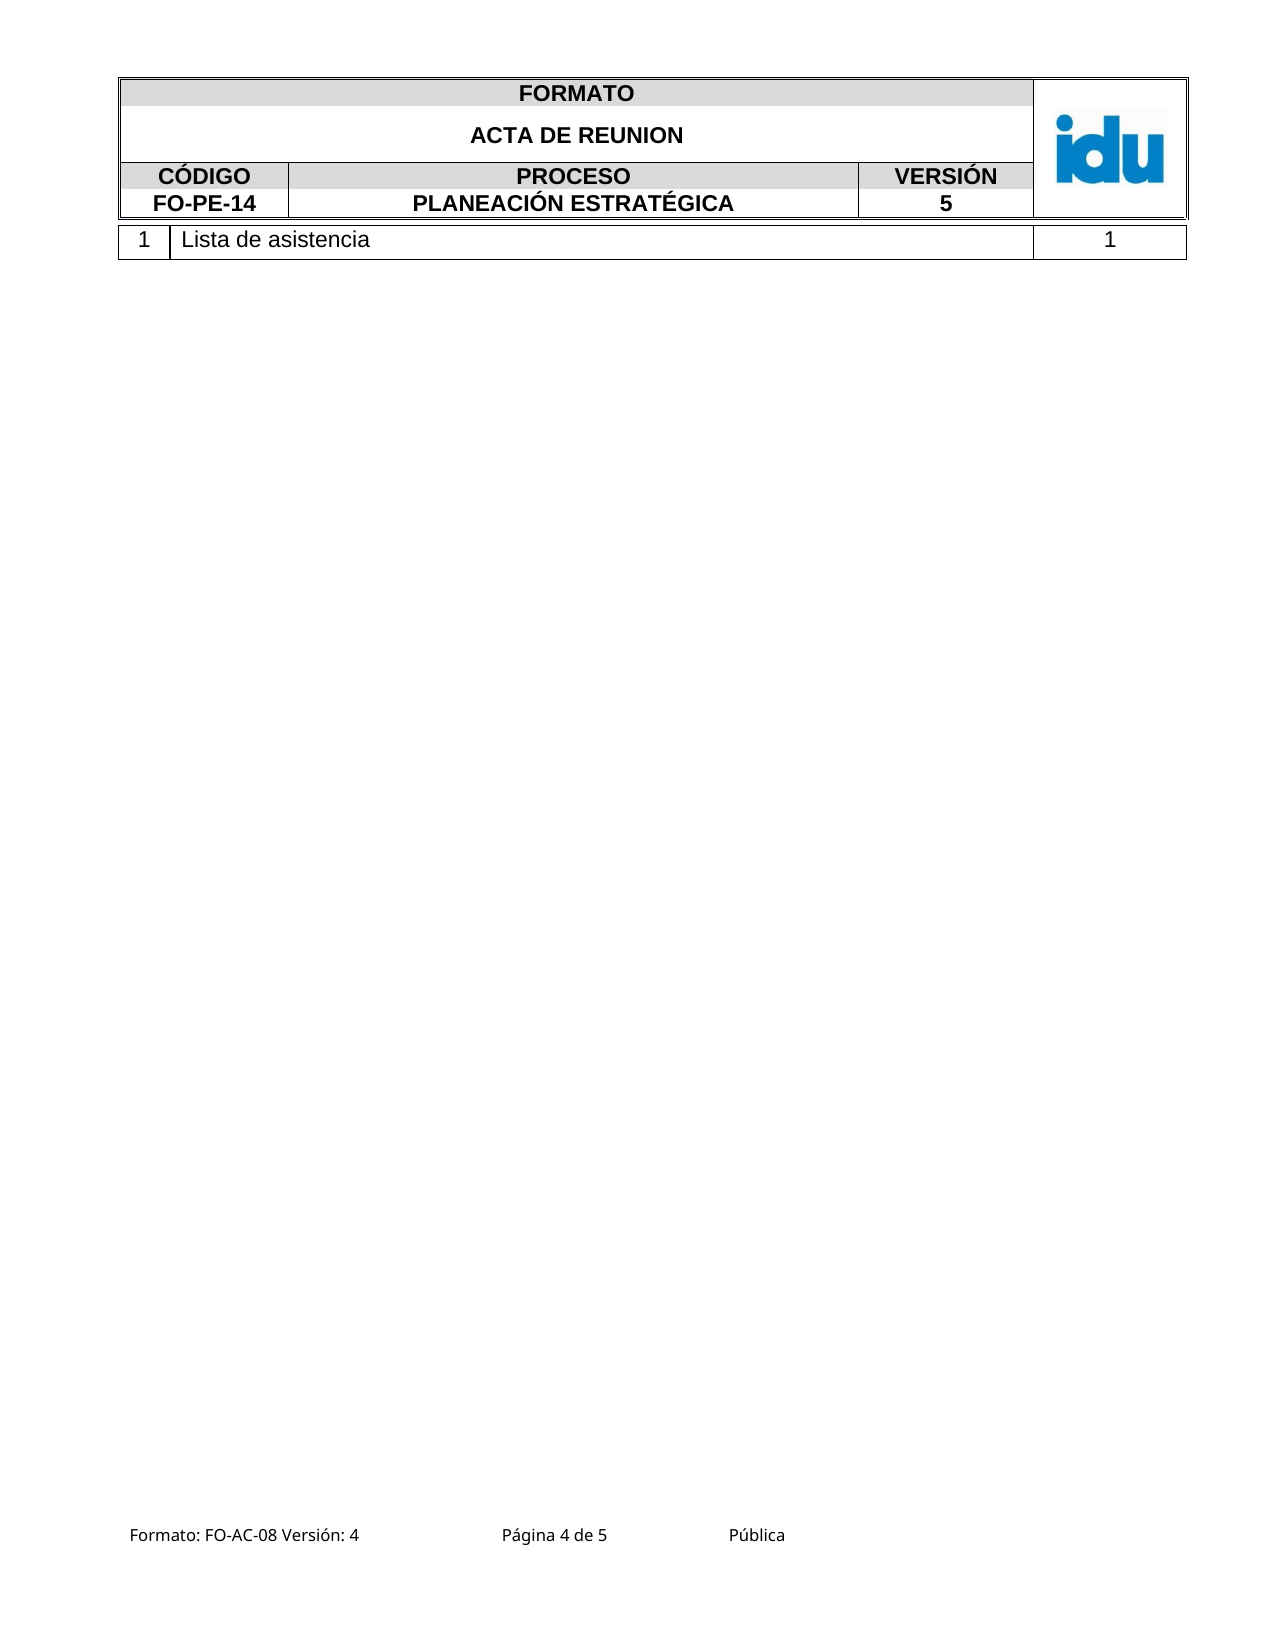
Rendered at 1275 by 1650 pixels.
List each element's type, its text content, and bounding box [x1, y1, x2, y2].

picture [1053, 108, 1168, 189]
table_cell Lista de asistencia [171, 226, 1033, 259]
table_cell 1 [119, 226, 169, 259]
table_cell 1 [1034, 226, 1186, 259]
